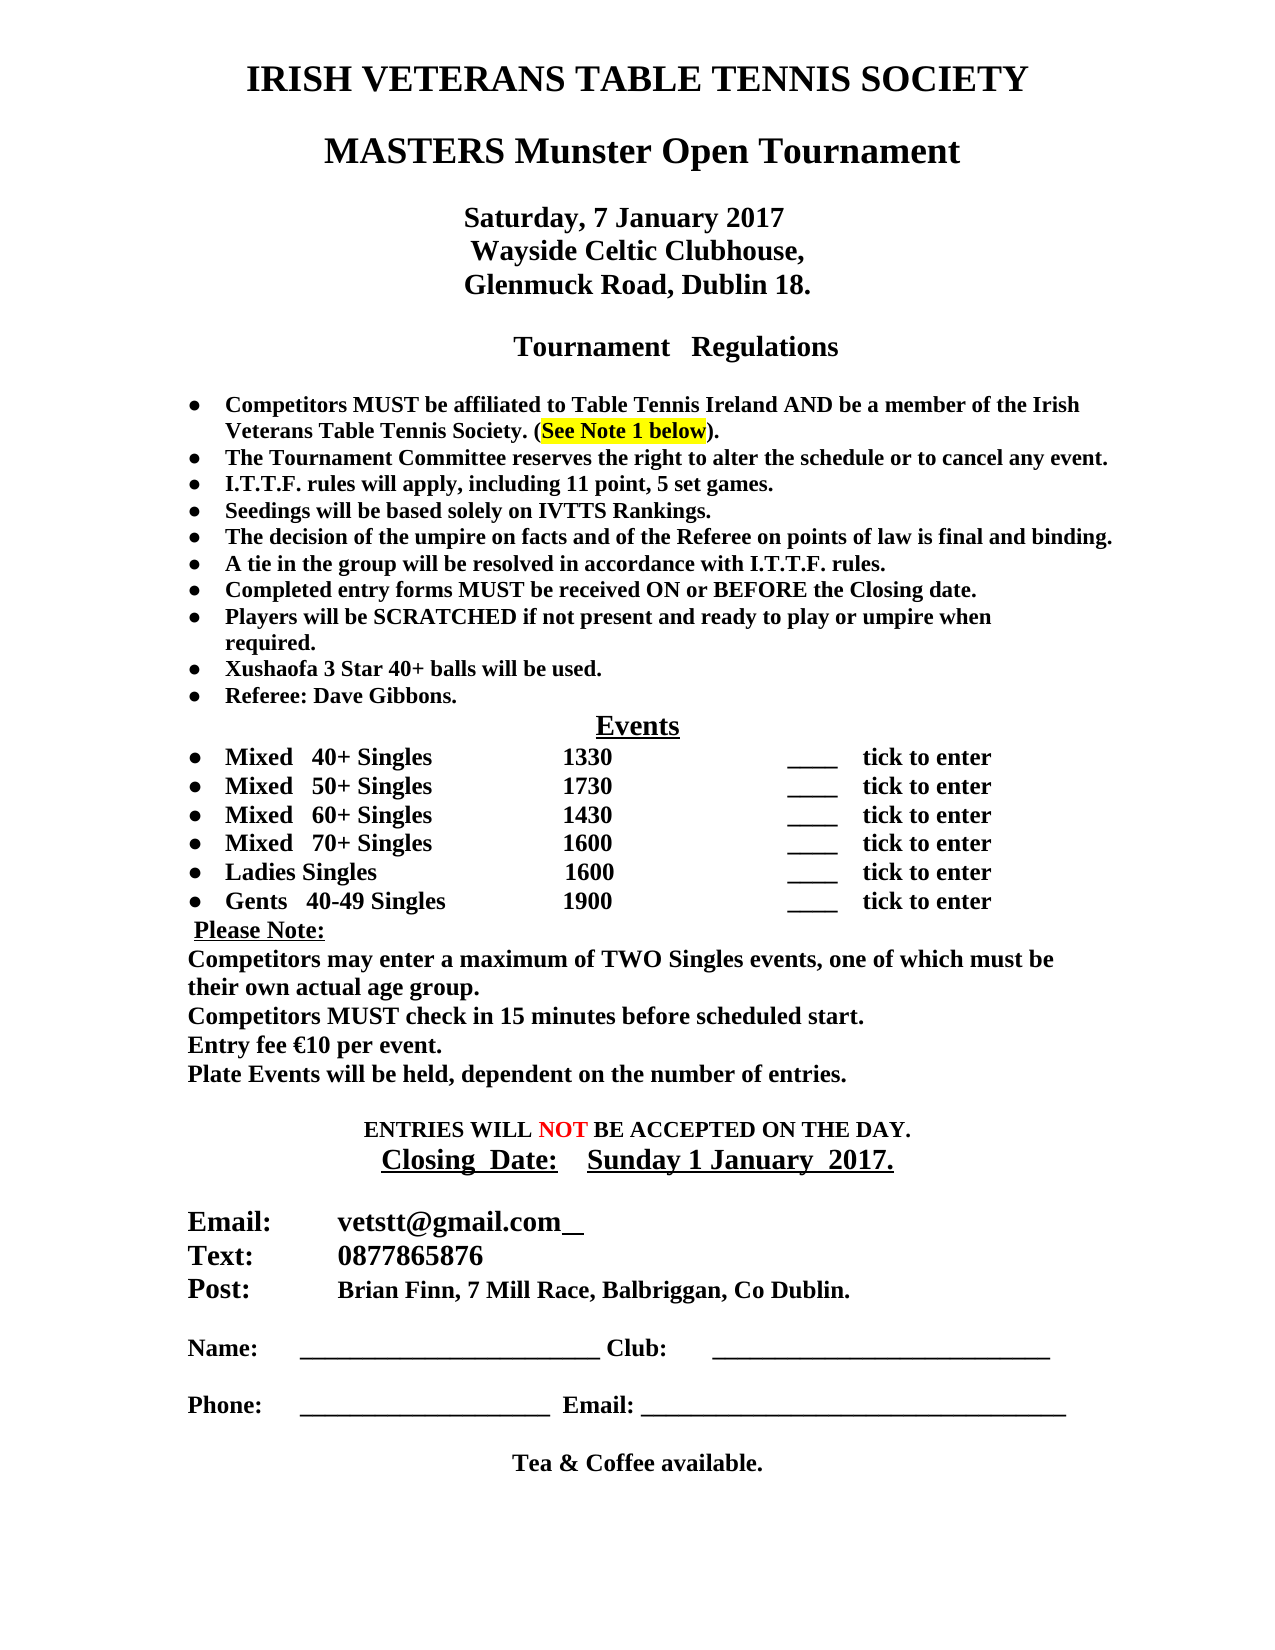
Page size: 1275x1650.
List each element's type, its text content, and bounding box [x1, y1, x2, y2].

text Closing Date: Sunday 1 January 2017. [187, 1142, 1087, 1176]
list Xushaofa 3 Star 40+ balls will be used. [187, 655, 1087, 682]
text Text: 0877865876 Post: Brian Finn, 7 Mill Race, Balbriggan, Co Dublin. [187, 1238, 1087, 1305]
text Phone: ____________________ Email: __________________________________ [187, 1391, 1087, 1419]
list I.T.T.F. rules will apply, including 11 point, 5 set games. [187, 470, 1087, 497]
subtitle IRISH VETERANS TABLE TENNIS SOCIETY [187, 57, 1087, 100]
list The Tournament Committee reserves the right to alter the schedule or to cancel any event. [187, 444, 1162, 470]
text Please Note: [187, 915, 1087, 944]
list Mixed 60+ Singles 1430 ____ tick to enter [187, 799, 1087, 828]
list A tie in the group will be resolved in accordance with I.T.T.F. rules. [187, 550, 1087, 576]
list Referee: Dave Gibbons. [187, 682, 1087, 708]
text Name: ________________________ Club: ___________________________ [187, 1333, 1087, 1362]
text Plate Events will be held, dependent on the number of entries. [187, 1059, 1087, 1087]
list Mixed 50+ Singles 1730 ____ tick to enter [187, 771, 1087, 799]
text Tea & Coffee available. [187, 1448, 1087, 1477]
text Competitors MUST check in 15 minutes before scheduled start. [187, 1001, 1087, 1030]
text MASTERS Munster Open Tournament [187, 128, 1087, 172]
list Ladies Singles 1600 ____ tick to enter [187, 857, 1087, 886]
list Gents 40-49 Singles 1900 ____ tick to enter [187, 886, 1087, 915]
text Glenmuck Road, Dublin 18. [187, 267, 1087, 301]
list The decision of the umpire on facts and of the Referee on points of law is final and binding. [187, 523, 1162, 550]
list Completed entry forms MUST be received ON or BEFORE the Closing date. [187, 576, 1087, 603]
text ENTRIES WILL NOT BE ACCEPTED ON THE DAY. [187, 1116, 1087, 1142]
text Tournament Regulations [187, 329, 1087, 363]
text Saturday, 7 January 2017 [412, 200, 1087, 233]
list Mixed 70+ Singles 1600 ____ tick to enter [187, 828, 1087, 857]
list Competitors MUST be affiliated to Table Tennis Ireland AND be a member of the Irish Veterans Table Tennis Society. (See Note 1 below). [187, 391, 1087, 444]
text Entry fee €10 per event. [187, 1030, 1087, 1059]
list Seedings will be based solely on IVTTS Rankings. [187, 497, 1087, 523]
list Players will be SCRATCHED if not present and ready to play or umpire when required. [187, 603, 1087, 655]
list Mixed 40+ Singles 1330 ____ tick to enter [187, 742, 1087, 771]
text Events [187, 708, 1087, 742]
text Wayside Celtic Clubhouse, [187, 233, 1087, 267]
text Competitors may enter a maximum of TWO Singles events, one of which must be their own actual age group. [187, 944, 1087, 1001]
text Email: vetstt@gmail.com [187, 1204, 1087, 1238]
